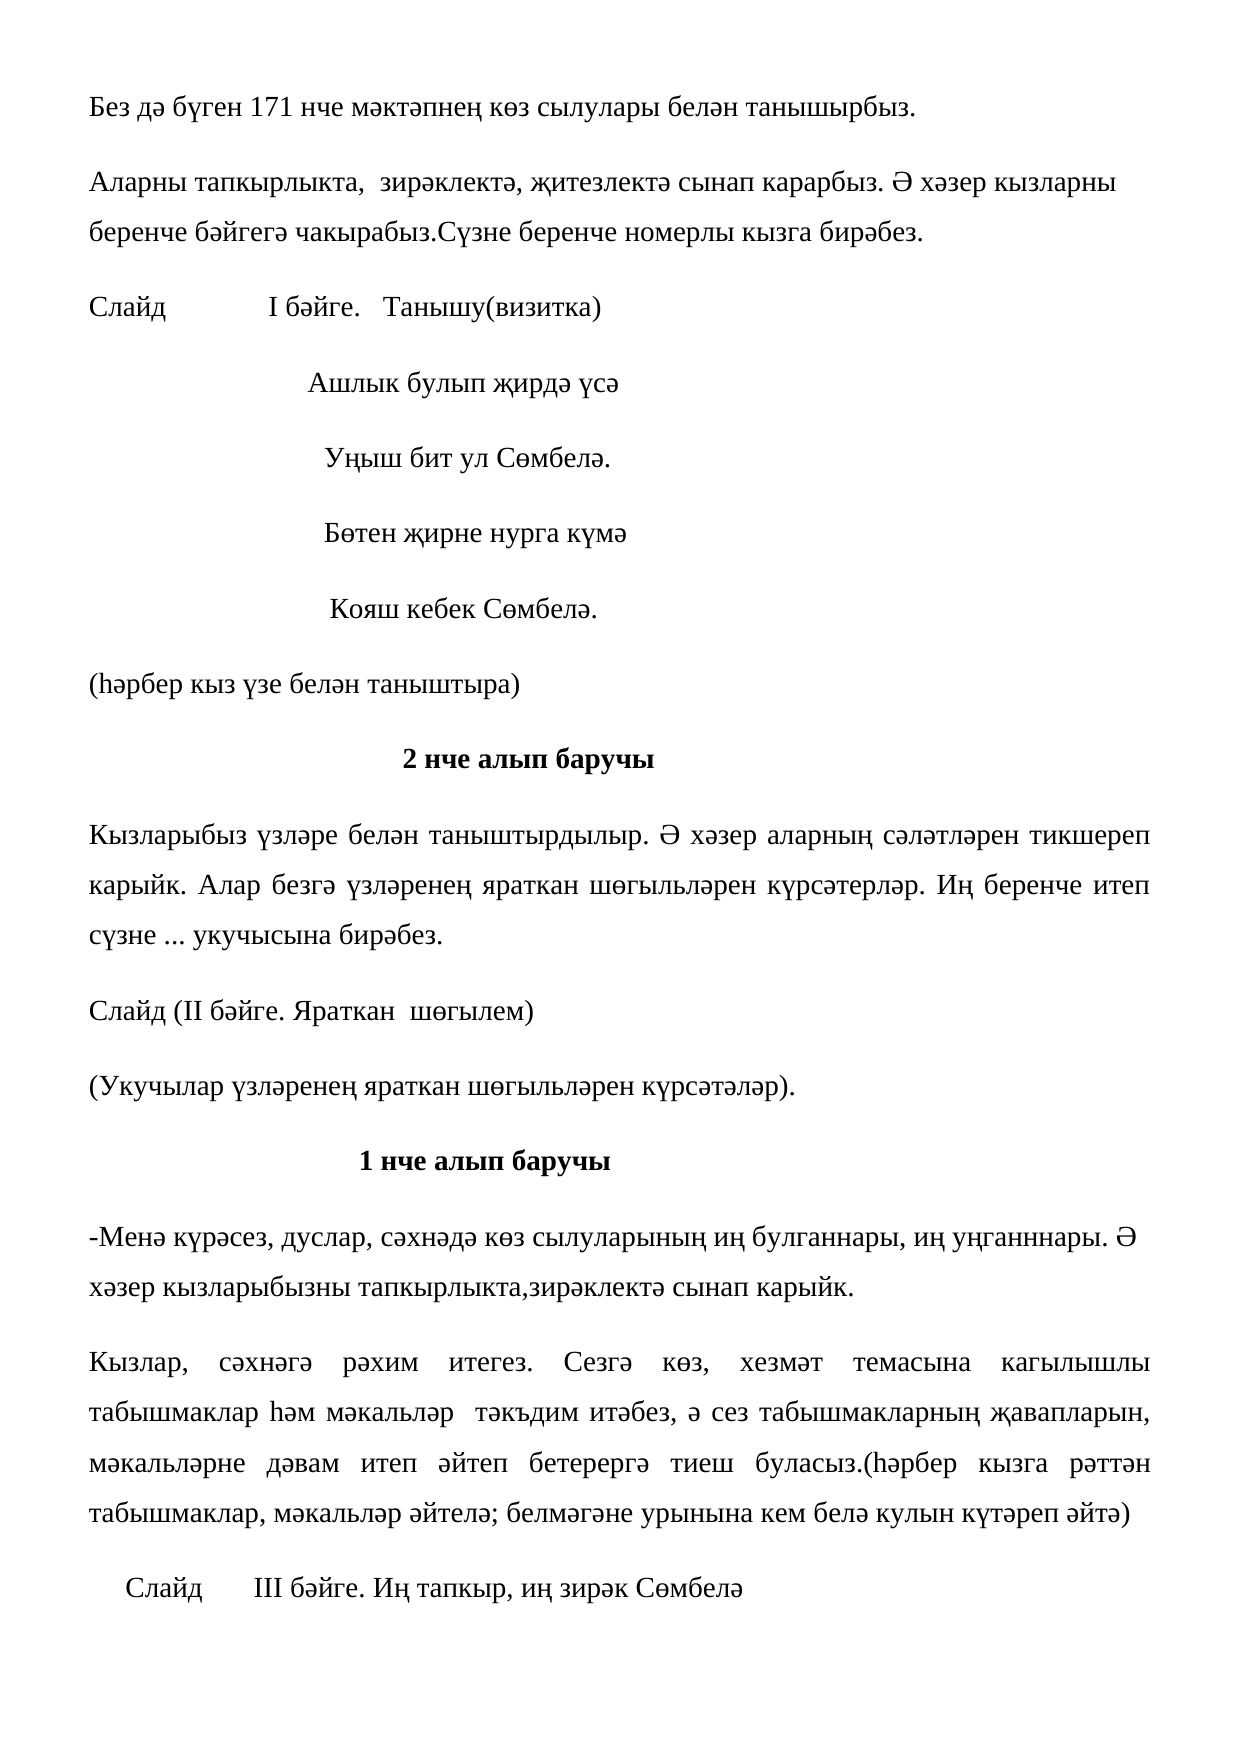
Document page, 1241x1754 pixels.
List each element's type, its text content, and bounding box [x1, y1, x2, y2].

text 1 нче алып баручы [89, 1143, 1152, 1177]
text Слайд I бәйге. Танышу(визитка) [89, 289, 1152, 323]
text Уңыш бит ул Сөмбелә. [162, 440, 1152, 474]
text Слайд III бәйге. Иң тапкыр, иң зирәк Сөмбелә [89, 1571, 1152, 1604]
text Без дә бүген 171 нче мәктәпнең көз сылулары белән танышырбыз. [89, 89, 1152, 122]
text Ашлык булып җирдә үсә [89, 365, 1152, 398]
text -Менә күрәсез, дуслар, сәхнәдә көз сылуларының иң булганнары, иң уңганннары. Ә хәзер кызларыбызны тапкырлыкта,зирәклектә сынап карыйк. [89, 1219, 1152, 1302]
text (Укучылар үзләренең яраткан шөгыльләрен күрсәтәләр). [89, 1068, 1152, 1102]
text Бөтен җирне нурга күмә [162, 516, 1152, 549]
text Кызларыбыз үзләре белән таныштырдылыр. Ә хәзер аларның сәләтләрен тикшереп карыйк. Алар безгә үзләренең яраткан шөгыльләрен күрсәтерләр. Иң беренче итеп сүзне ... укучысына бирәбез. [89, 817, 1152, 951]
text 2 нче алып баручы [89, 741, 1152, 775]
text Слайд (II бәйге. Яраткан шөгылем) [89, 993, 1152, 1026]
text (һәрбер кыз үзе белән таныштыра) [89, 666, 1152, 700]
text Кояш кебек Сөмбелә. [89, 591, 1152, 624]
text Кызлар, сәхнәгә рәхим итегез. Сезгә көз, хезмәт темасына кагылышлы табышмаклар һәм мәкальләр тәкъдим итәбез, ә сез табышмакларның җавапларын, мәкальләрне дәвам итеп әйтеп бетерергә тиеш буласыз.(һәрбер кызга рәттән табышмаклар, мәкальләр әйтелә; белмәгәне урынына кем белә кулын күтәреп әйтә) [89, 1344, 1152, 1529]
text Аларны тапкырлыкта, зирәклектә, җитезлектә сынап карарбыз. Ә хәзер кызларны беренче бәйгегә чакырабыз.Сүзне беренче номерлы кызга бирәбез. [89, 164, 1152, 248]
